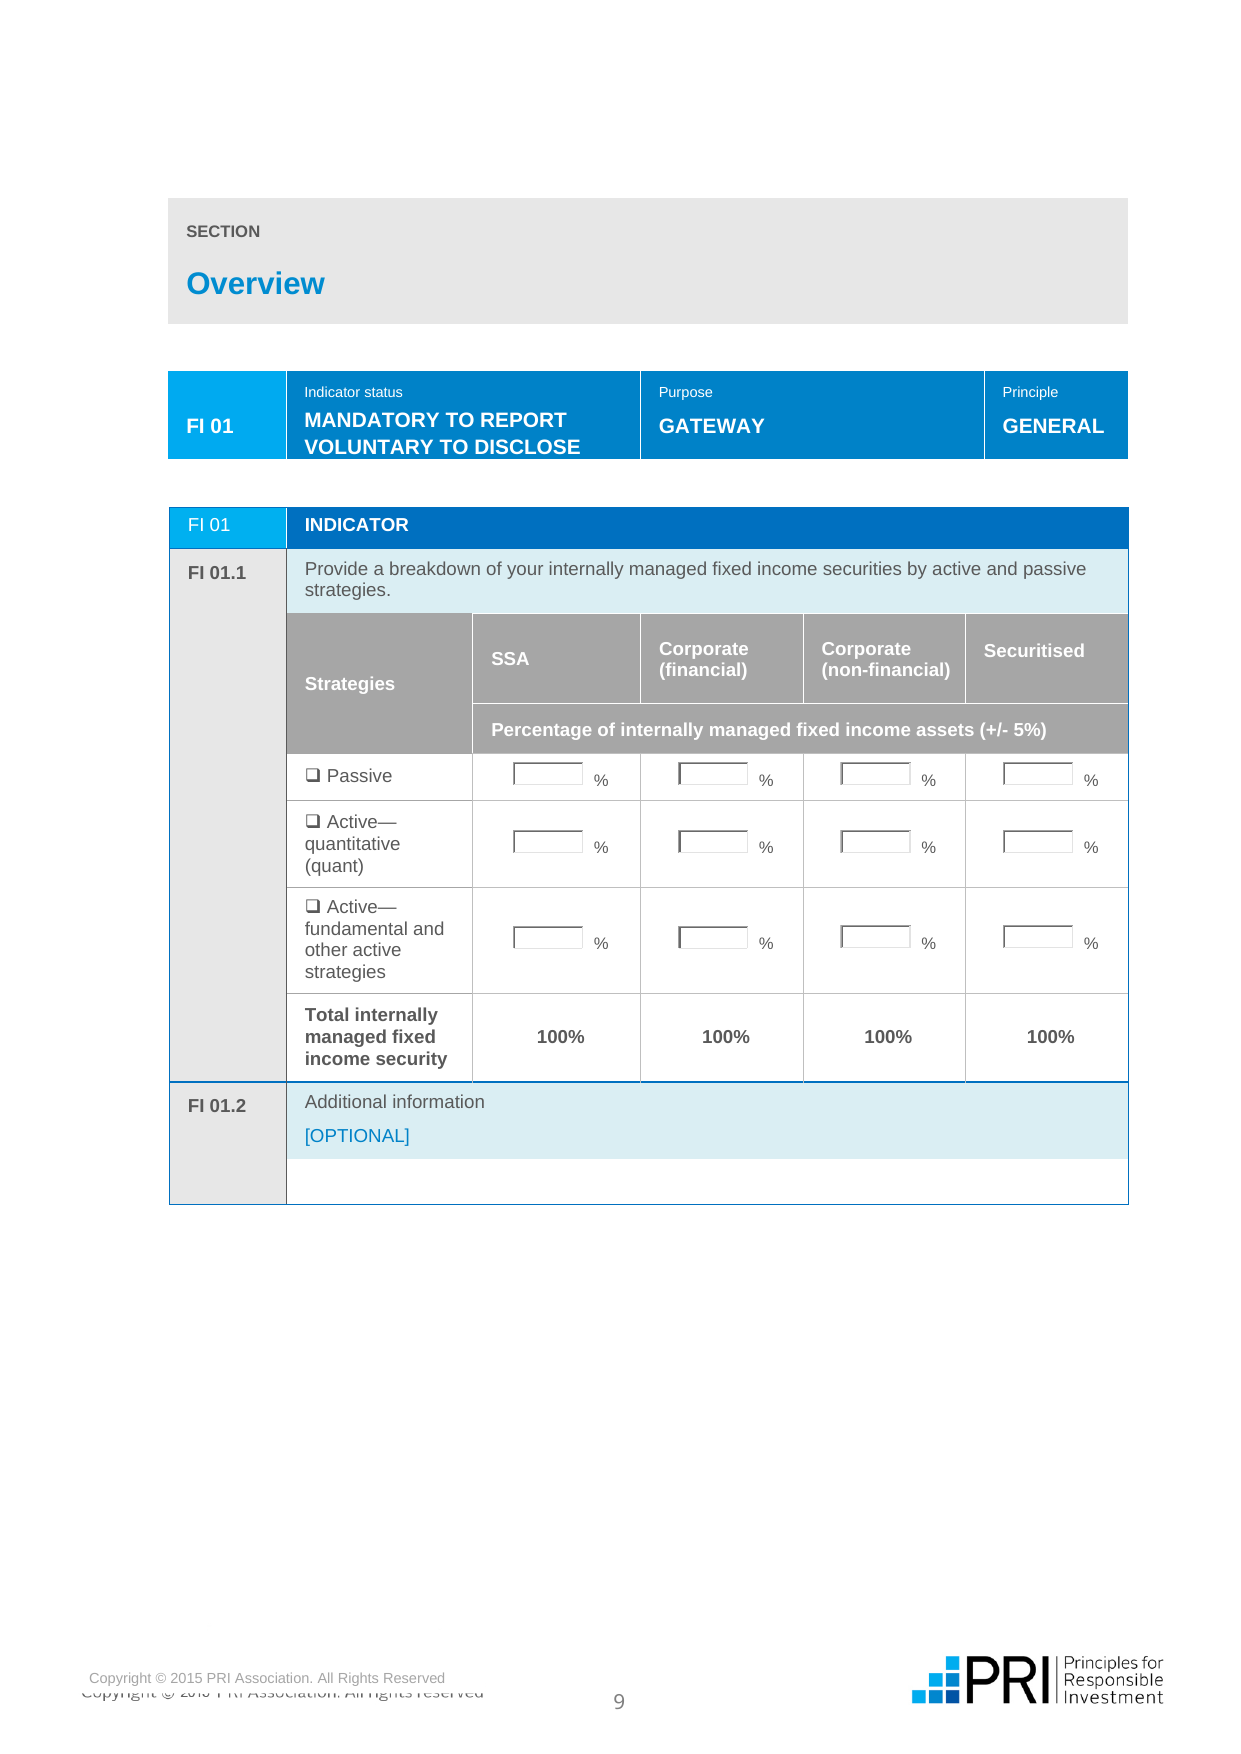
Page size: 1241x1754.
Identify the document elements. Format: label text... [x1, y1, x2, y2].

table_header Purpose [641, 371, 984, 408]
table_header INDICATOR [287, 508, 1128, 548]
table_cell % [641, 801, 803, 887]
table_cell % [966, 754, 1128, 800]
table_cell Active—fundamental and other active strategies [287, 888, 472, 993]
table_cell % [641, 754, 803, 800]
table_cell Strategies [287, 613, 472, 753]
table_cell FI 01.2 [170, 1083, 286, 1204]
table_cell [170, 613, 286, 1081]
table_header SECTION [168, 198, 1128, 241]
table_cell % [966, 801, 1128, 887]
table_cell Passive [287, 754, 472, 800]
table_cell Active—quantitative (quant) [287, 801, 472, 887]
table_header Principle [985, 371, 1128, 408]
table_cell 100% [473, 994, 640, 1081]
table_cell Percentage of internally managed fixed income assets (+/- 5%) [473, 704, 1128, 753]
table_cell Total internally managed fixed income security [287, 994, 472, 1081]
table_cell Additional information [Optional] [287, 1083, 1128, 1159]
table_cell Corporate (non-financial) [804, 614, 965, 703]
table_cell Overview [168, 241, 1128, 324]
table_cell 100% [804, 994, 965, 1081]
table_cell % [641, 888, 803, 993]
table_cell 100% [966, 994, 1128, 1081]
table_cell Corporate (financial) [641, 614, 803, 703]
table_cell Provide a breakdown of your internally managed fixed income securities by active and passive strategies. [287, 549, 1128, 613]
table_cell Securitised [966, 614, 1128, 703]
table_cell FI 01.1 [170, 549, 286, 613]
table_cell SSA [473, 614, 640, 703]
table_cell % [804, 888, 965, 993]
table_cell % [473, 801, 640, 887]
picture [305, 1128, 309, 1146]
table_cell % [804, 801, 965, 887]
table_cell GATEWAY [641, 408, 984, 459]
table_cell 100% [641, 994, 803, 1081]
table_cell % [966, 888, 1128, 993]
table_cell % [473, 754, 640, 800]
table_header [168, 371, 286, 408]
table_cell [287, 1159, 1128, 1204]
picture [0, 1560, 1241, 1754]
table_cell % [804, 754, 965, 800]
table_header Indicator status [287, 371, 640, 408]
table_cell MANDATORY TO REPORT VOLUNTARY TO DISCLOSE [287, 408, 640, 459]
table_cell FI 01 [168, 408, 286, 459]
table_cell % [473, 888, 640, 993]
table_cell GENERAL [985, 408, 1128, 459]
table_header FI 01 [170, 508, 286, 548]
